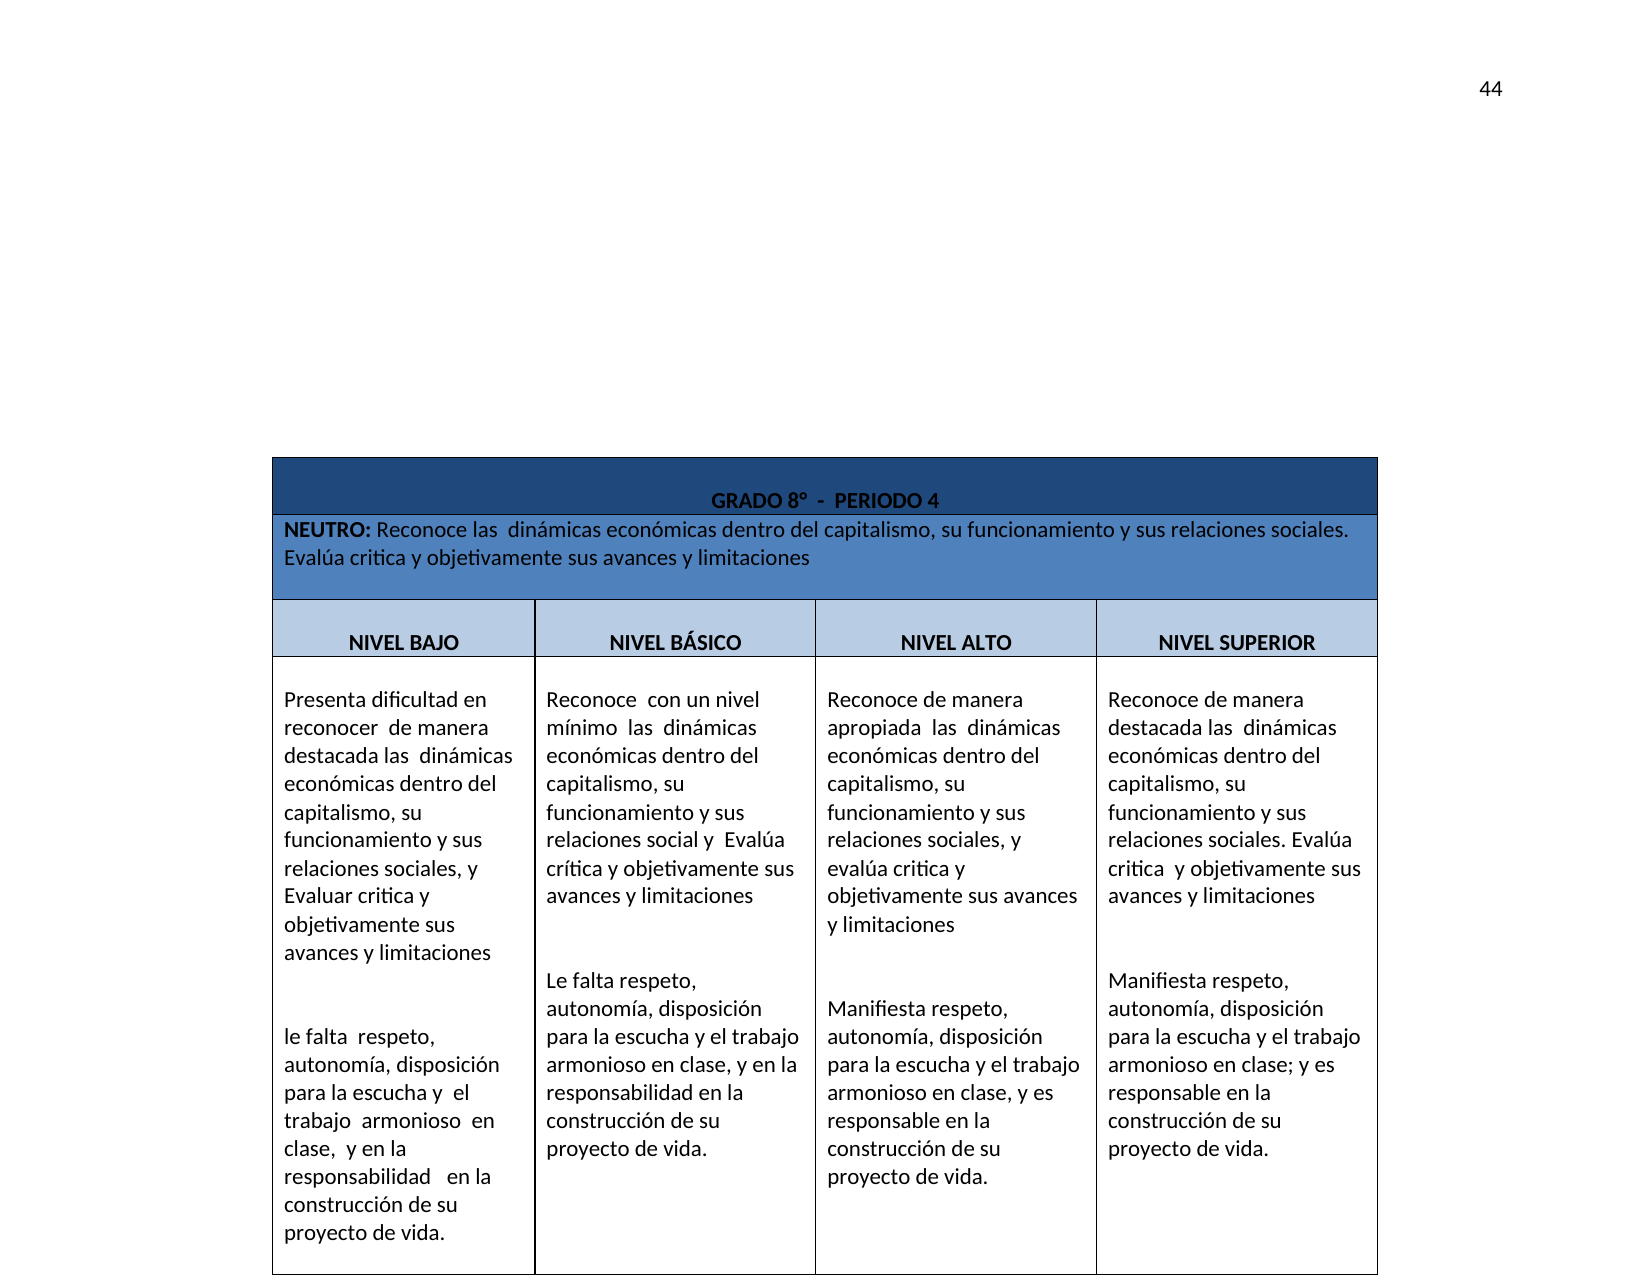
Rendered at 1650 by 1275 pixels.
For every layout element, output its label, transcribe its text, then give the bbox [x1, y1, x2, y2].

table_cell Presenta dificultad en reconocer de manera destacada las dinámicas económicas dentro del capitalismo, su funcionamiento y sus relaciones sociales, y Evaluar critica y objetivamente sus avances y limitaciones le falta respeto, autonomía, disposición para la escucha y el trabajo armonioso en clase, y en la responsabilidad en la construcción de su proyecto de vida. [273, 657, 534, 1274]
table_cell NIVEL ALTO [816, 600, 1096, 656]
table_cell Reconoce de manera destacada las dinámicas económicas dentro del capitalismo, su funcionamiento y sus relaciones sociales. Evalúa critica y objetivamente sus avances y limitaciones Manifiesta respeto, autonomía, disposición para la escucha y el trabajo armonioso en clase; y es responsable en la construcción de su proyecto de vida. [1097, 657, 1377, 1274]
table_cell NEUTRO: Reconoce las dinámicas económicas dentro del capitalismo, su funcionamiento y sus relaciones sociales. Evalúa critica y objetivamente sus avances y limitaciones [273, 515, 1377, 599]
table_header GRADO 8° - PERIODO 4 [273, 458, 1377, 514]
table_cell NIVEL BAJO [273, 600, 534, 656]
table_cell NIVEL SUPERIOR [1097, 600, 1377, 656]
table_cell Reconoce de manera apropiada las dinámicas económicas dentro del capitalismo, su funcionamiento y sus relaciones sociales, y evalúa critica y objetivamente sus avances y limitaciones Manifiesta respeto, autonomía, disposición para la escucha y el trabajo armonioso en clase, y es responsable en la construcción de su proyecto de vida. [816, 657, 1096, 1274]
table_cell NIVEL BÁSICO [536, 600, 815, 656]
table_cell Reconoce con un nivel mínimo las dinámicas económicas dentro del capitalismo, su funcionamiento y sus relaciones social y Evalúa crítica y objetivamente sus avances y limitaciones Le falta respeto, autonomía, disposición para la escucha y el trabajo armonioso en clase, y en la responsabilidad en la construcción de su proyecto de vida. [536, 657, 815, 1274]
